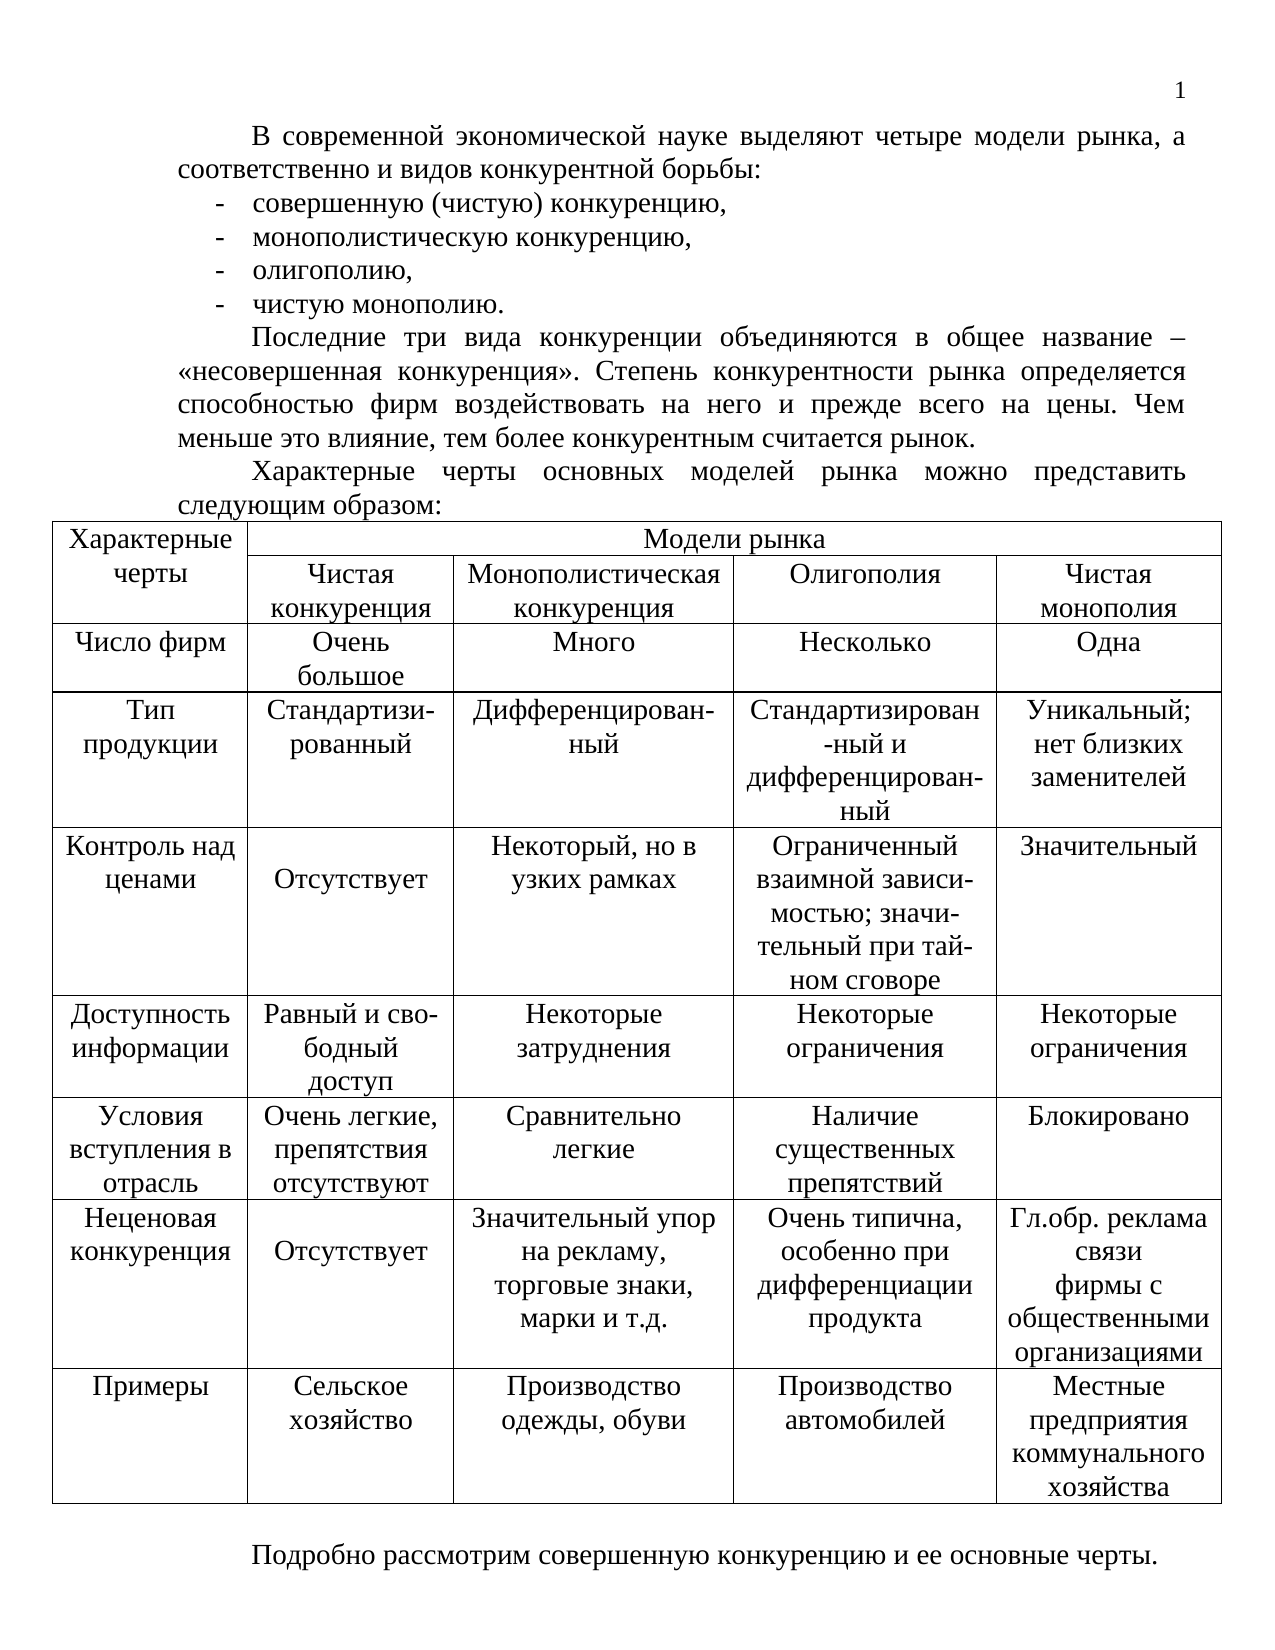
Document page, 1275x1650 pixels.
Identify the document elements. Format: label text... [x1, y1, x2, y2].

text Последние три вида конкуренции объединяются в общее название – «несовершенная конкуренция». Степень конкурентности рынка определяется способностью фирм воздействовать на него и прежде всего на цены. Чем меньше это влияние, тем более конкурентным считается рынок. [177, 319, 1186, 453]
table_cell Чистая монополия [997, 556, 1221, 623]
table_cell Производство одежды, обуви [454, 1369, 733, 1503]
table_cell Одна [997, 624, 1221, 691]
table_cell Отсутствует [248, 828, 453, 995]
table_cell Очень легкие, препятствия отсутствуют [248, 1098, 453, 1199]
table_cell Неценовая конкуренция [53, 1200, 247, 1367]
text Подробно рассмотрим совершенную конкуренцию и ее основные черты. [177, 1537, 1186, 1571]
table_cell Некоторые ограничения [734, 996, 996, 1097]
table_cell Сельское хозяйство [248, 1369, 453, 1503]
table_cell Уникальный; нет близких заменителей [997, 693, 1221, 827]
table_cell Монополистическая конкуренция [454, 556, 733, 623]
list совершенную (чистую) конкуренцию, [215, 185, 1186, 219]
table_cell Тип продукции [53, 693, 247, 827]
table_cell Чистая конкуренция [248, 556, 453, 623]
table_cell Условия вступления в отрасль [53, 1098, 247, 1199]
table_cell Контроль над ценами [53, 828, 247, 995]
list олигополию, [215, 252, 1186, 286]
table_cell Сравнительно легкие [454, 1098, 733, 1199]
table_cell Ограниченный взаимной зависи- мостью; значи- тельный при тай- ном сговоре [734, 828, 996, 995]
table_cell Дифференцирован- ный [454, 693, 733, 827]
table_cell Местные предприятия коммунального хозяйства [997, 1369, 1221, 1503]
table_cell Отсутствует [248, 1200, 453, 1367]
table_cell Очень типична, особенно при дифференциации продукта [734, 1200, 996, 1367]
list чистую монополию. [215, 286, 1186, 319]
text В современной экономической науке выделяют четыре модели рынка, а соответственно и видов конкурентной борьбы: [177, 118, 1186, 185]
table_cell Некоторые затруднения [454, 996, 733, 1097]
table_cell Гл.обр. реклама связи фирмы с общественными организациями [997, 1200, 1221, 1367]
table_cell Равный и сво- бодный доступ [248, 996, 453, 1097]
table_cell Значительный [997, 828, 1221, 995]
table_cell Значительный упор на рекламу, торговые знаки, марки и т.д. [454, 1200, 733, 1367]
table_cell Блокировано [997, 1098, 1221, 1199]
table_cell Производство автомобилей [734, 1369, 996, 1503]
text Характерные черты основных моделей рынка можно представить следующим образом: [177, 453, 1186, 521]
table_cell Много [454, 624, 733, 691]
table_cell Некоторые ограничения [997, 996, 1221, 1097]
table_cell Примеры [53, 1369, 247, 1503]
table_cell Стандартизи- рованный [248, 693, 453, 827]
table_cell Число фирм [53, 624, 247, 691]
table_cell Несколько [734, 624, 996, 691]
list монополистическую конкуренцию, [215, 219, 1186, 252]
table_cell Доступность информации [53, 996, 247, 1097]
table_cell Очень большое [248, 624, 453, 691]
table_header Характерные черты [53, 522, 247, 623]
table_cell Некоторый, но в узких рамках [454, 828, 733, 995]
table_cell Стандартизирован-ный и дифференцирован- ный [734, 693, 996, 827]
table_cell Наличие существенных препятствий [734, 1098, 996, 1199]
table_cell Олигополия [734, 556, 996, 623]
table_header Модели рынка [248, 522, 1221, 555]
